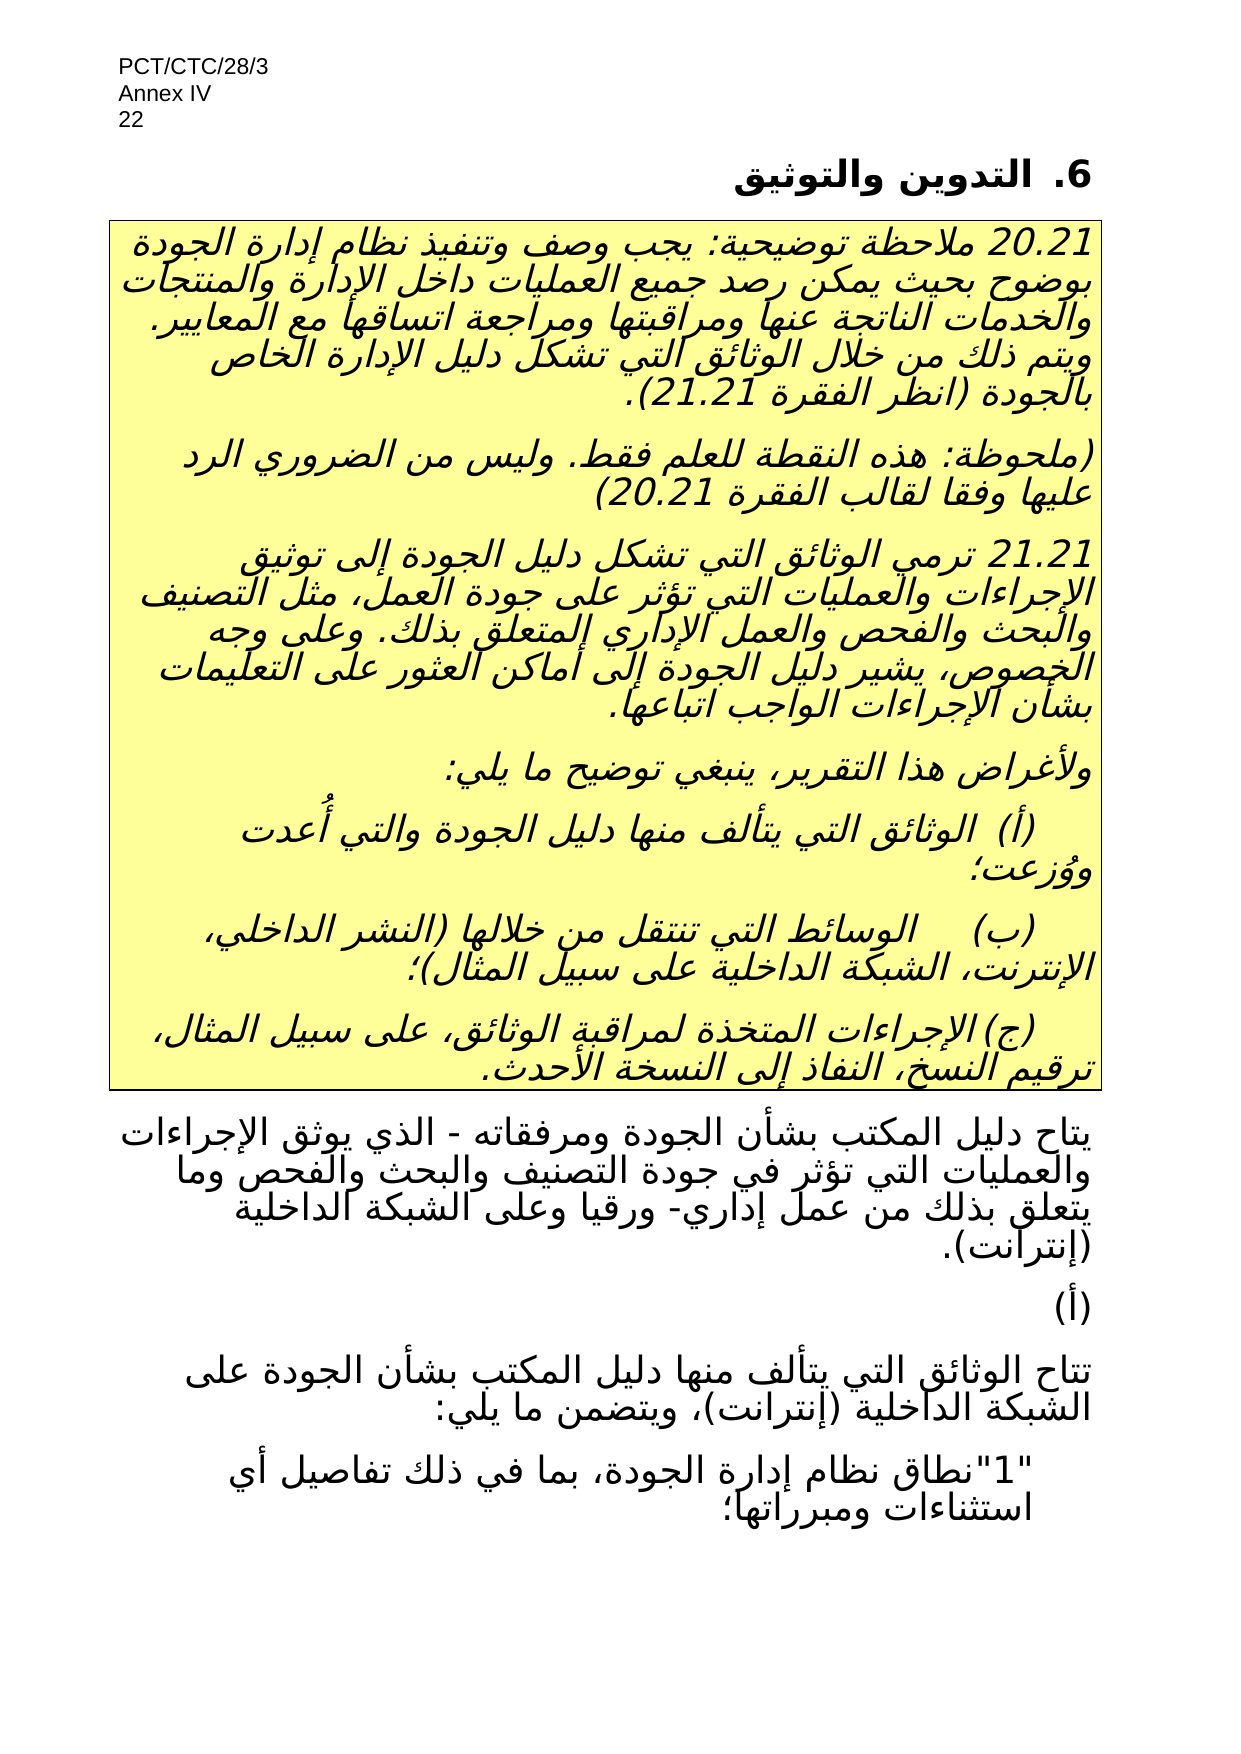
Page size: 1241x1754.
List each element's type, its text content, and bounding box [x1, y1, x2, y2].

text ولأغراض هذا التقرير، ينبغي توضيح ما يلي: [110, 745, 1101, 787]
text (ملحوظة: هذه النقطة للعلم فقط. وليس من الضروري الرد عليها وفقا لقالب الفقرة 20.21) [110, 432, 1101, 512]
text تتاح الوثائق التي يتألف منها دليل المكتب بشأن الجودة على الشبكة الداخلية (إنترانت)، ويتضمن ما يلي: [118, 1353, 1092, 1428]
text (أ) الوثائق التي يتألف منها دليل الجودة والتي أُعدت ووُزعت؛ [110, 807, 1101, 887]
text "1" نطاق نظام إدارة الجودة، بما في ذلك تفاصيل أي استثناءات ومبرراتها؛ [118, 1453, 1033, 1528]
text (ب) الوسائط التي تنتقل من خلالها (النشر الداخلي، الإنترنت، الشبكة الداخلية على سبيل المثال)؛ [110, 907, 1101, 987]
text 20.21 ملاحظة توضيحية: يجب وصف وتنفيذ نظام إدارة الجودة بوضوح بحيث يمكن رصد جميع العمليات داخل الإدارة والمنتجات والخدمات الناتجة عنها ومراقبتها ومراجعة اتساقها مع المعايير. ويتم ذلك من خلال الوثائق التي تشكل دليل الإدارة الخاص بالجودة (انظر الفقرة 21.21). [110, 221, 1101, 412]
text يتاح دليل المكتب بشأن الجودة ومرفقاته - الذي يوثق الإجراءات والعمليات التي تؤثر في جودة التصنيف والبحث والفحص وما يتعلق بذلك من عمل إداري- ورقيا وعلى الشبكة الداخلية (إنترانت). [118, 1116, 1092, 1266]
text 6. التدوين والتوثيق [118, 157, 1092, 195]
text 21.21 ترمي الوثائق التي تشكل دليل الجودة إلى توثيق الإجراءات والعمليات التي تؤثر على جودة العمل، مثل التصنيف والبحث والفحص والعمل الإداري المتعلق بذلك. وعلى وجه الخصوص، يشير دليل الجودة إلى أماكن العثور على التعليمات بشأن الإجراءات الواجب اتباعها. [110, 532, 1101, 725]
text (أ) [118, 1291, 1092, 1328]
text (ج) الإجراءات المتخذة لمراقبة الوثائق، على سبيل المثال، ترقيم النسخ، النفاذ إلى النسخة الأحدث. [110, 1007, 1101, 1089]
